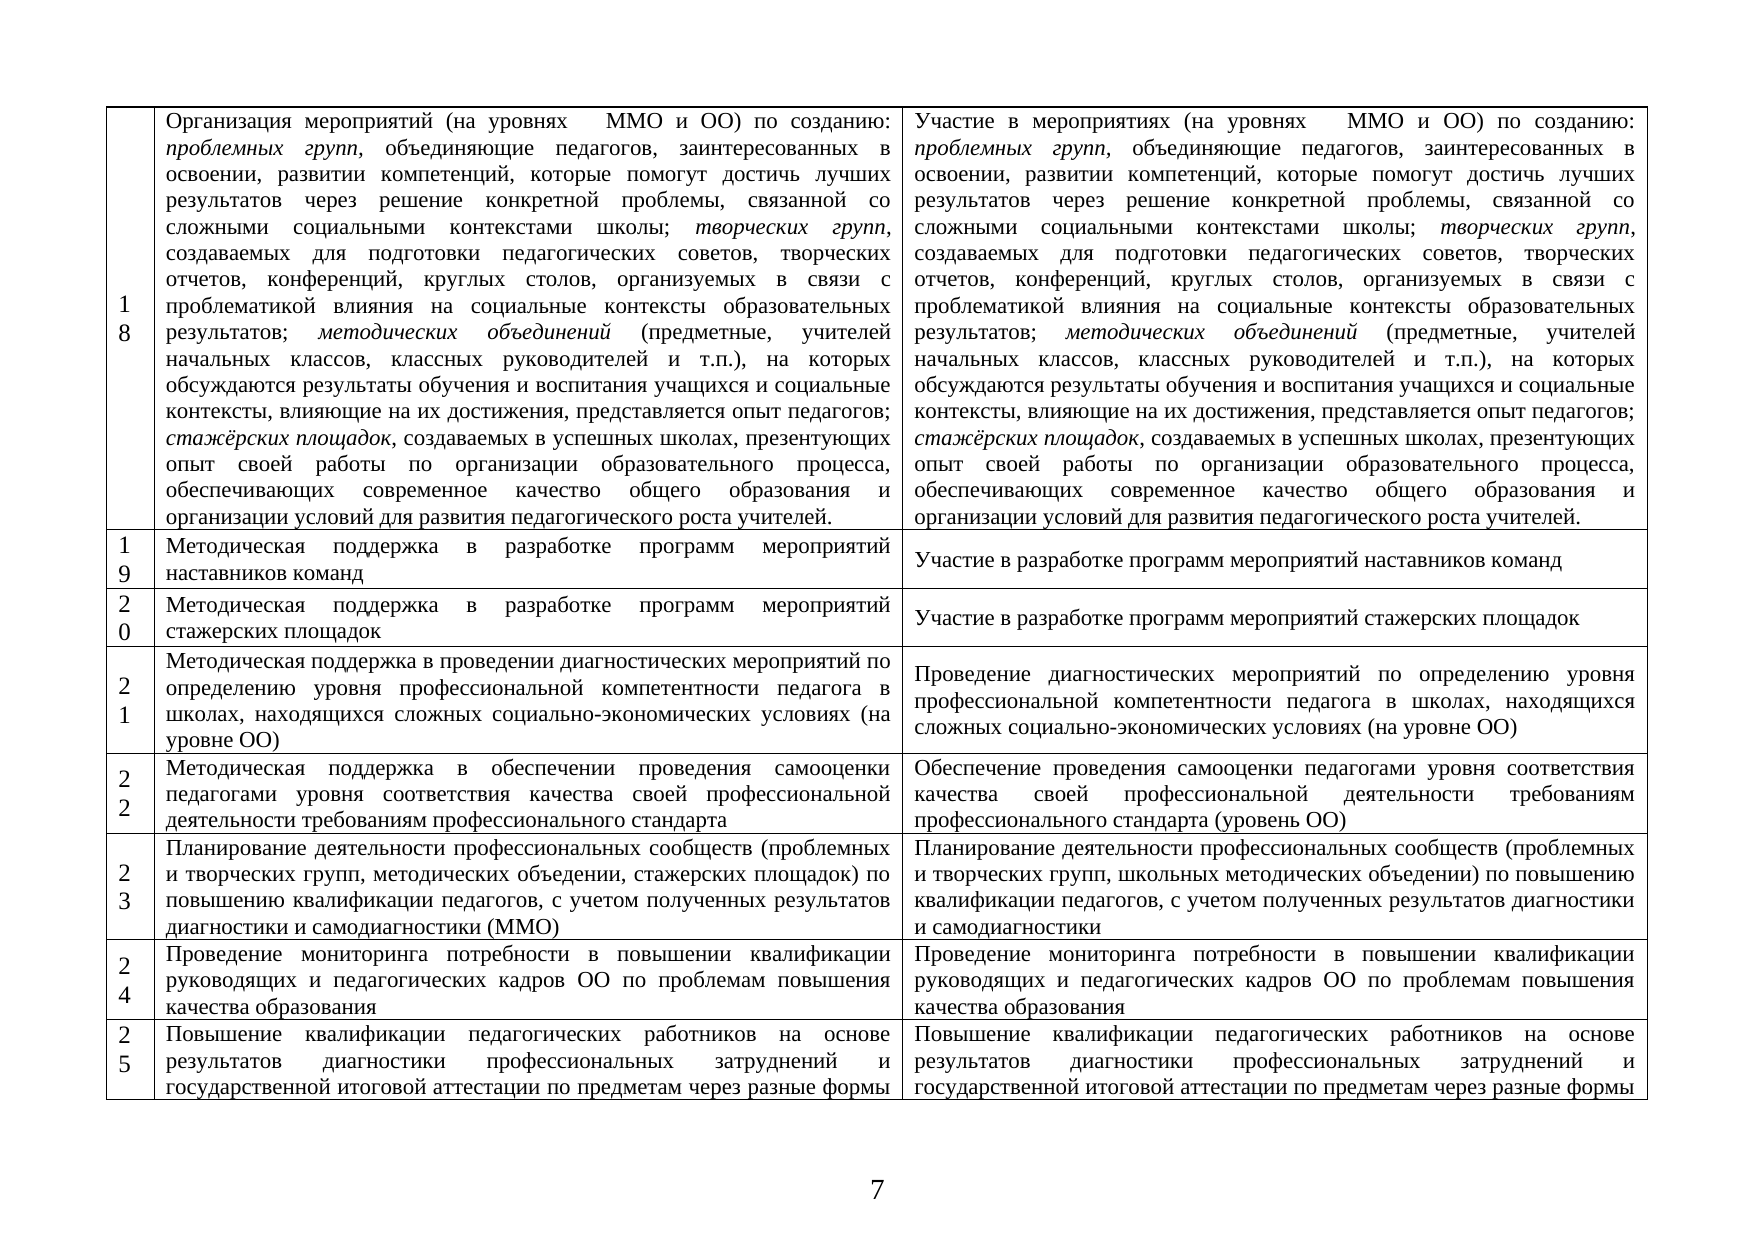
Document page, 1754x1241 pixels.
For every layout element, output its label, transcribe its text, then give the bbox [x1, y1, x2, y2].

table_cell Методическая поддержка в разработке программ мероприятий наставников команд [155, 530, 902, 588]
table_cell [155, 1020, 902, 1099]
table_cell Методическая поддержка в обеспечении проведения самооценки педагогами уровня соответствия качества своей профессиональной деятельности требованиям профессионального стандарта [155, 754, 902, 833]
table_cell Организация мероприятий (на уровнях ММО и ОО) по созданию: проблемных групп, объединяющие педагогов, заинтересованных в освоении, развитии компетенций, которые помогут достичь лучших результатов через решение конкретной проблемы, связанной со сложными социальными контекстами школы; творческих групп, создаваемых для подготовки педагогических советов, творческих отчетов, конференций, круглых столов, организуемых в связи с проблематикой влияния на социальные контексты образовательных результатов; методических объединений (предметные, учителей начальных классов, классных руководителей и т.п.), на которых обсуждаются результаты обучения и воспитания учащихся и социальные контексты, влияющие на их достижения, представляется опыт педагогов; стажёрских площадок, создаваемых в успешных школах, презентующих опыт своей работы по организации образовательного процесса, обеспечивающих современное качество общего образования и организации условий для развития педагогического роста учителей. [155, 108, 902, 529]
table_cell Участие в разработке программ мероприятий наставников команд [903, 530, 1647, 588]
table_cell Планирование деятельности профессиональных сообществ (проблемных и творческих групп, методических объедении, стажерских площадок) по повышению квалификации педагогов, с учетом полученных результатов диагностики и самодиагностики (ММО) [155, 834, 902, 939]
table_cell 22 [107, 754, 154, 833]
table_cell Проведение мониторинга потребности в повышении квалификации руководящих и педагогических кадров ОО по проблемам повышения качества образования [155, 940, 902, 1019]
table_cell Проведение мониторинга потребности в повышении квалификации руководящих и педагогических кадров ОО по проблемам повышения качества образования [903, 940, 1647, 1019]
table_cell Участие в мероприятиях (на уровнях ММО и ОО) по созданию: проблемных групп, объединяющие педагогов, заинтересованных в освоении, развитии компетенций, которые помогут достичь лучших результатов через решение конкретной проблемы, связанной со сложными социальными контекстами школы; творческих групп, создаваемых для подготовки педагогических советов, творческих отчетов, конференций, круглых столов, организуемых в связи с проблематикой влияния на социальные контексты образовательных результатов; методических объединений (предметные, учителей начальных классов, классных руководителей и т.п.), на которых обсуждаются результаты обучения и воспитания учащихся и социальные контексты, влияющие на их достижения, представляется опыт педагогов; стажёрских площадок, создаваемых в успешных школах, презентующих опыт своей работы по организации образовательного процесса, обеспечивающих современное качество общего образования и организации условий для развития педагогического роста учителей. [903, 108, 1647, 529]
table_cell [903, 1020, 1647, 1099]
table_cell 25 [107, 1020, 154, 1099]
table_cell Методическая поддержка в разработке программ мероприятий стажерских площадок [155, 589, 902, 646]
table_cell 19 [107, 530, 154, 588]
table_cell Проведение диагностических мероприятий по определению уровня профессиональной компетентности педагога в школах, находящихся сложных социально-экономических условиях (на уровне ОО) [903, 647, 1647, 753]
table_cell 20 [107, 589, 154, 646]
table_cell Методическая поддержка в проведении диагностических мероприятий по определению уровня профессиональной компетентности педагога в школах, находящихся сложных социально-экономических условиях (на уровне ОО) [155, 647, 902, 753]
table_cell 23 [107, 834, 154, 939]
table_cell 24 [107, 940, 154, 1019]
table_cell Участие в разработке программ мероприятий стажерских площадок [903, 589, 1647, 646]
table_cell Планирование деятельности профессиональных сообществ (проблемных и творческих групп, школьных методических объедении) по повышению квалификации педагогов, с учетом полученных результатов диагностики и самодиагностики [903, 834, 1647, 939]
table_cell Обеспечение проведения самооценки педагогами уровня соответствия качества своей профессиональной деятельности требованиям профессионального стандарта (уровень ОО) [903, 754, 1647, 833]
table_cell 21 [107, 647, 154, 753]
table_cell 18 [107, 108, 154, 529]
